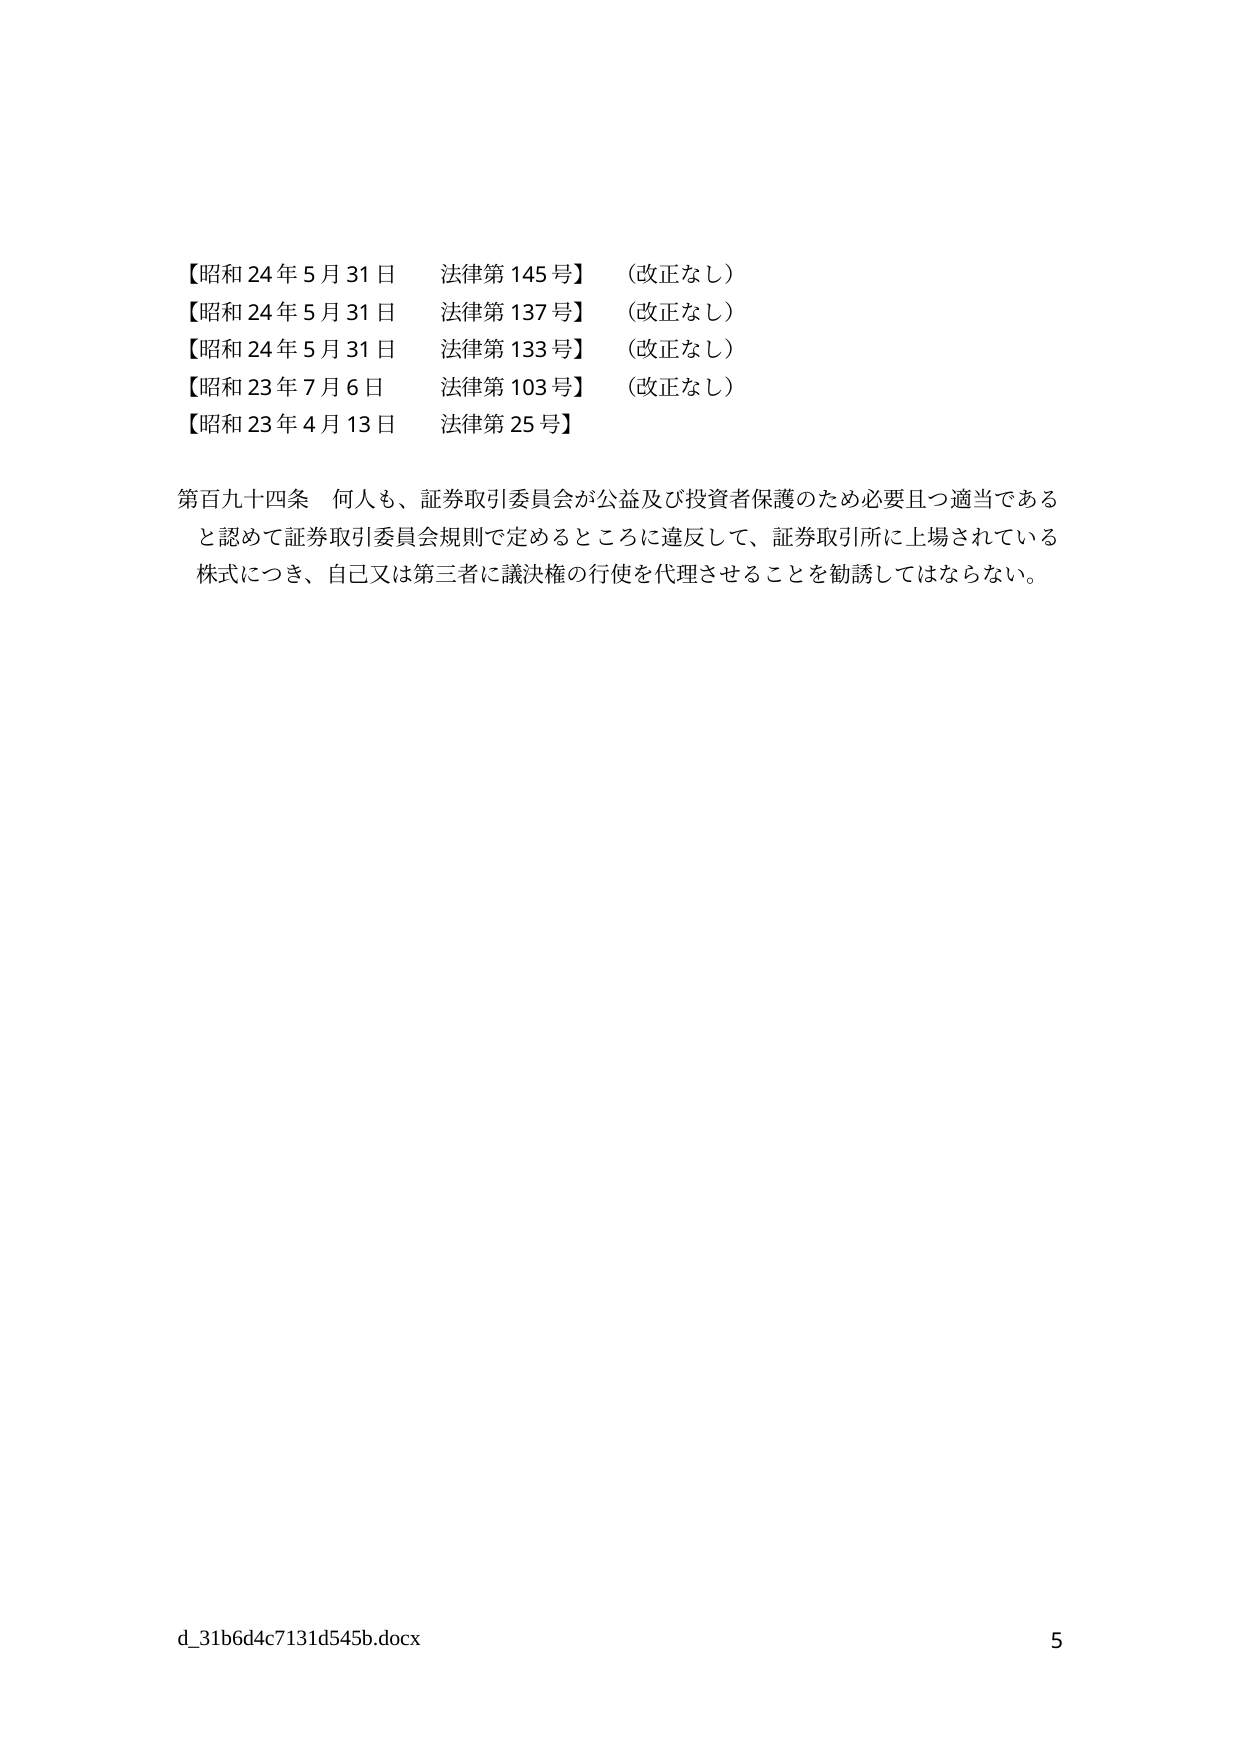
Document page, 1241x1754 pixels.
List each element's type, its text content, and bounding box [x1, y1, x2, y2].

text 【昭和24年5月31日 法律第133号】 （改正なし） [177, 329, 1063, 367]
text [177, 479, 1063, 592]
text 【昭和23年7月6日 法律第103号】 （改正なし） [177, 367, 1063, 404]
text 【昭和23年4月13日 法律第25号】 [177, 404, 1063, 442]
text 【昭和24年5月31日 法律第137号】 （改正なし） [177, 292, 1063, 329]
text 【昭和24年5月31日 法律第145号】 （改正なし） [177, 254, 1063, 292]
